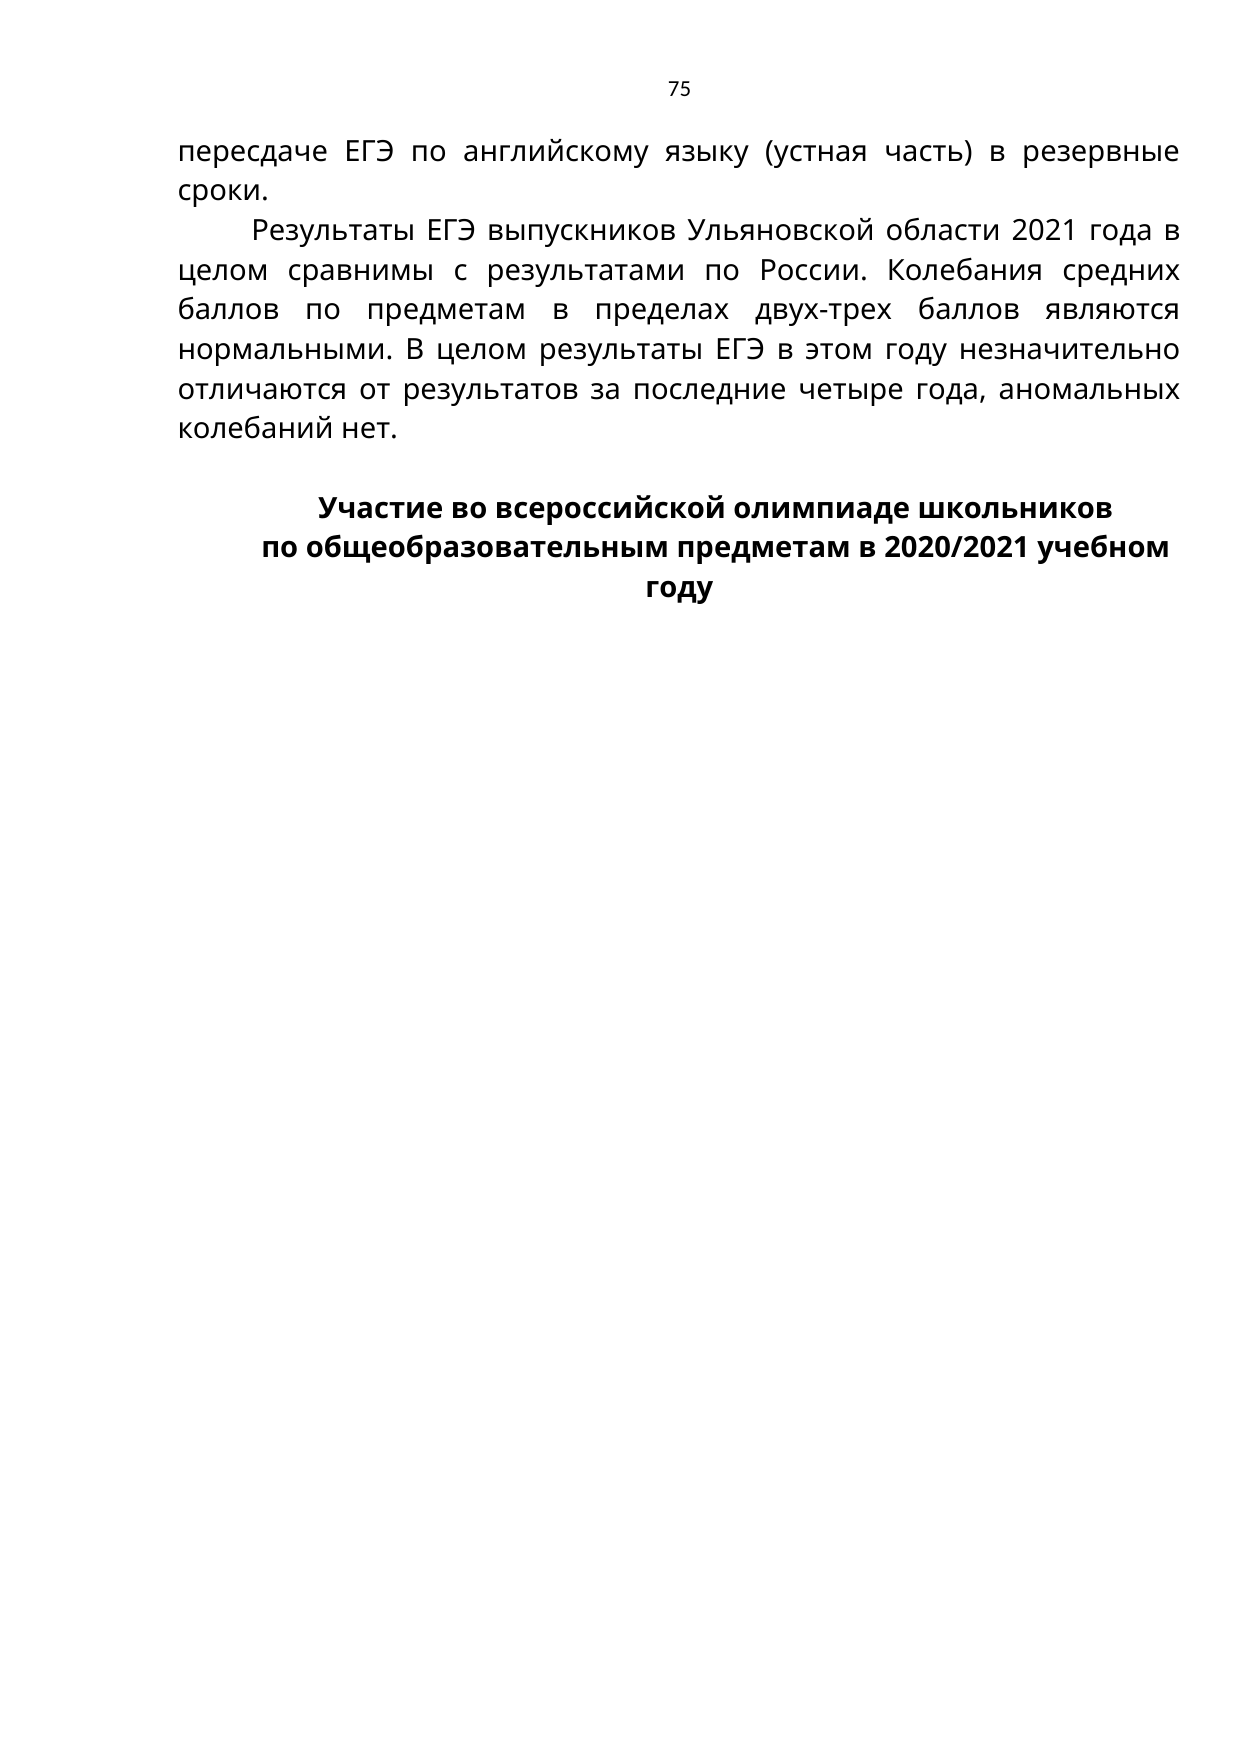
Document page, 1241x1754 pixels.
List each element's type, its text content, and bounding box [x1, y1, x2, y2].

text Участие во всероссийской олимпиаде школьников [177, 487, 1181, 527]
text Результаты ЕГЭ выпускников Ульяновской области 2021 года в целом сравнимы с результатами по России. Колебания средних баллов по предметам в пределах двух-трех баллов являются нормальными. В целом результаты ЕГЭ в этом году незначительно отличаются от результатов за последние четыре года, аномальных колебаний нет. [177, 209, 1181, 447]
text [177, 130, 1181, 209]
text по общеобразовательным предметам в 2020/2021 учебном году [177, 527, 1181, 606]
